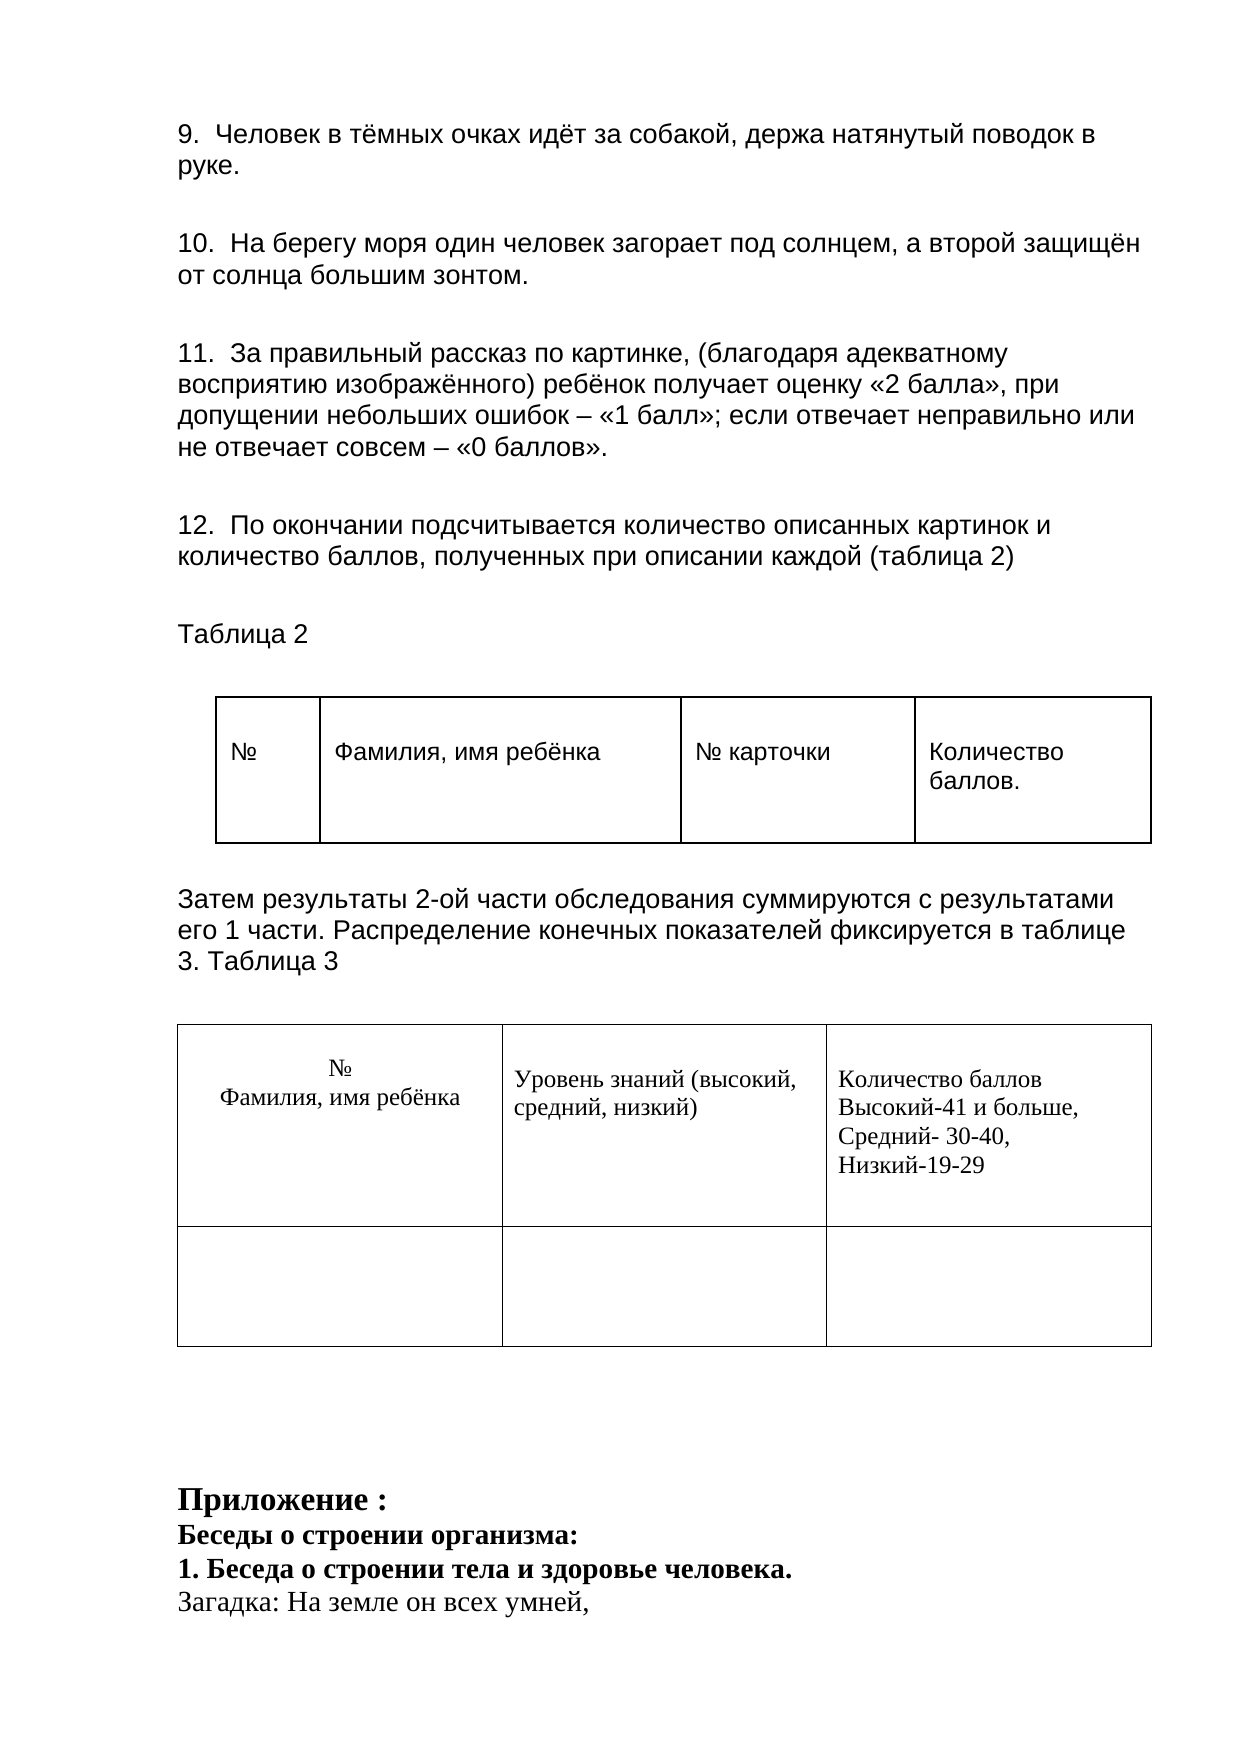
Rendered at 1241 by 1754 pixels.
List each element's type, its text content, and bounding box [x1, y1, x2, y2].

table_header № Фамилия, имя ребёнка [178, 1025, 502, 1226]
table_header Количество баллов. [916, 698, 1150, 842]
text Затем результаты 2-ой части обследования суммируются с результатами его 1 части. Распределение конечных показателей фиксируется в таблице 3. Таблица 3 [177, 883, 1152, 977]
table_header Фамилия, имя ребёнка [321, 698, 680, 842]
table_header № карточки [682, 698, 914, 842]
text 9. Человек в тёмных очках идёт за собакой, держа натянутый поводок в руке. [177, 118, 1152, 181]
table_cell [503, 1227, 826, 1346]
table_header Количество баллов Высокий-41 и больше, Средний- 30-40, Низкий-19-29 [827, 1025, 1151, 1226]
text Таблица 2 [177, 618, 1152, 649]
table_header Уровень знаний (высокий, средний, низкий) [503, 1025, 826, 1226]
text 10. На берегу моря один человек загорает под солнцем, а второй защищён от солнца большим зонтом. [177, 227, 1152, 290]
table_header № [217, 698, 319, 842]
text 11. За правильный рассказ по картинке, (благодаря адекватному восприятию изображённого) ребёнок получает оценку «2 балла», при допущении небольших ошибок – «1 балл»; если отвечает неправильно или не отвечает совсем – «0 баллов». [177, 337, 1152, 462]
table_cell [178, 1227, 502, 1346]
text 12. По окончании подсчитывается количество описанных картинок и количество баллов, полученных при описании каждой (таблица 2) [177, 509, 1152, 571]
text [177, 1479, 1152, 1618]
table_cell [827, 1227, 1151, 1346]
